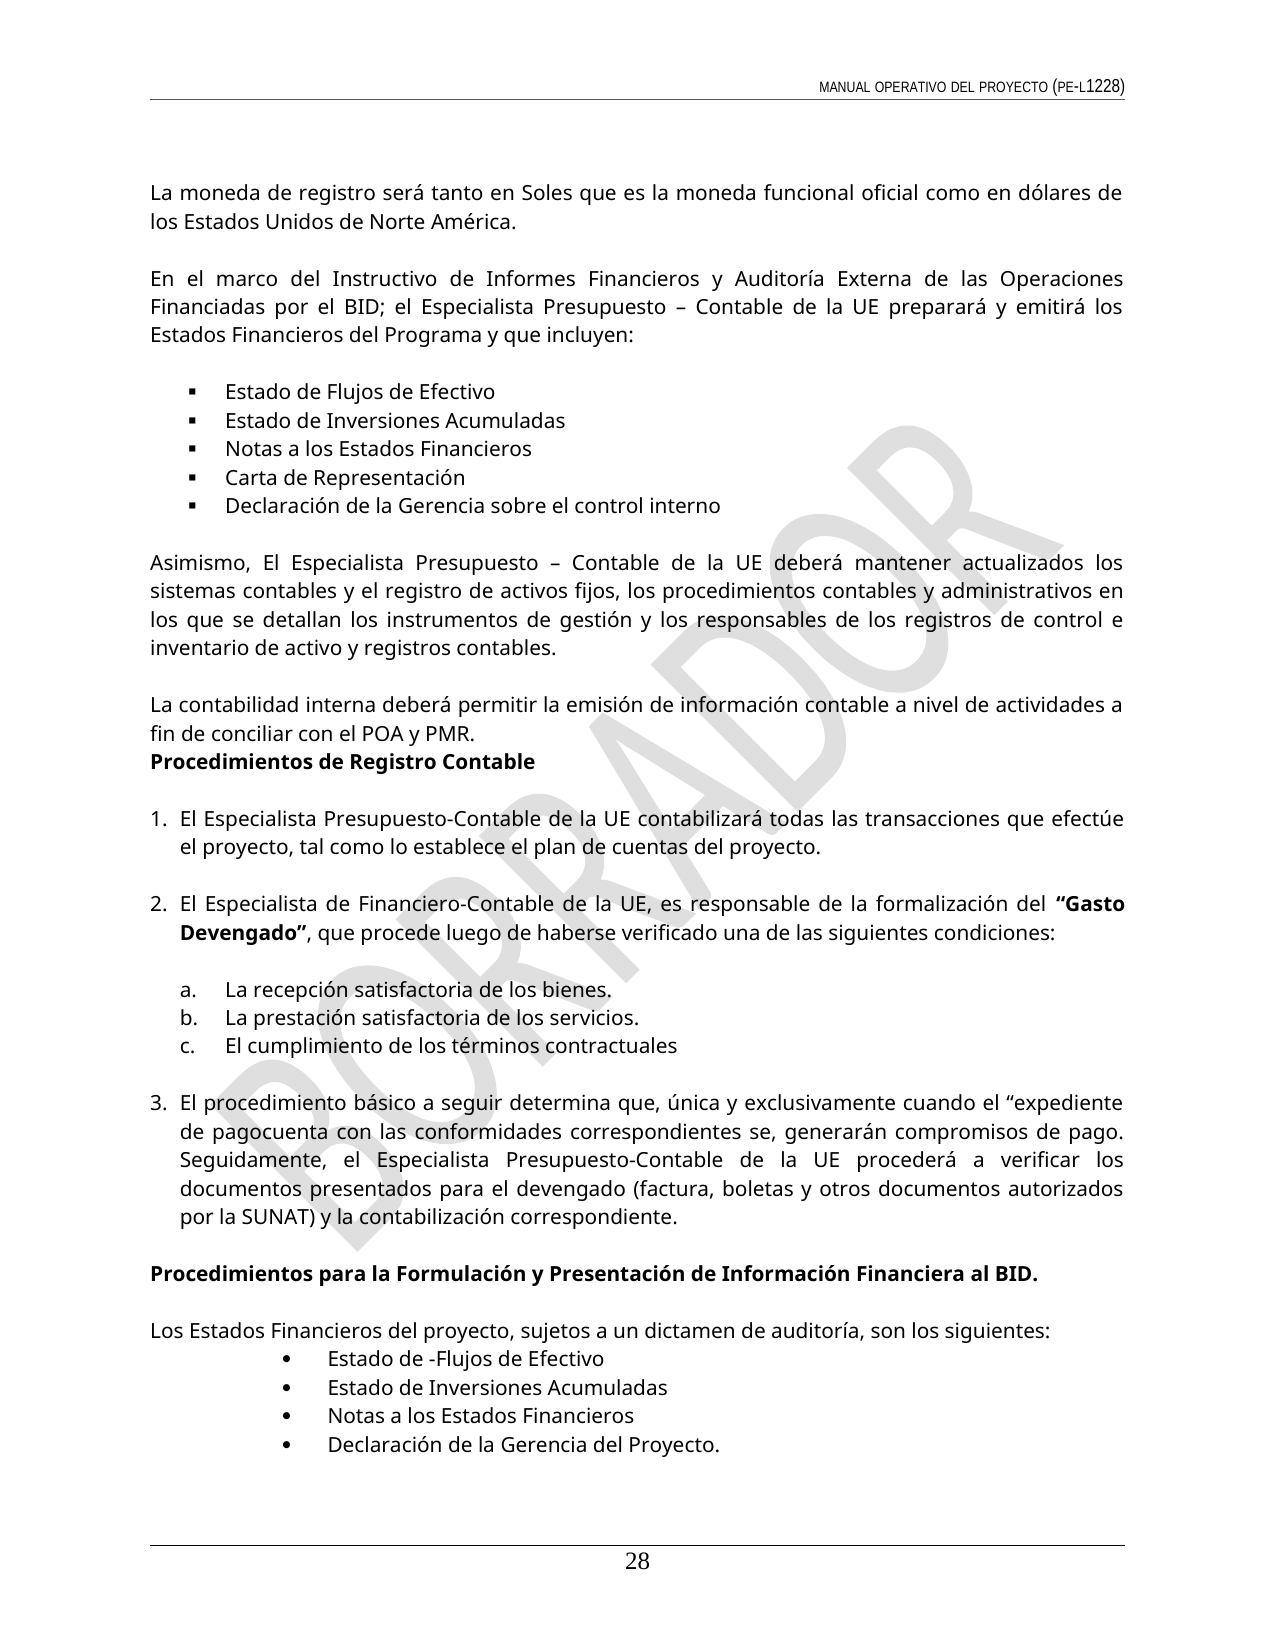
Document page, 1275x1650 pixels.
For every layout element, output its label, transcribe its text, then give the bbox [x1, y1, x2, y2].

list Notas a los Estados Financieros [187, 434, 1125, 463]
list El procedimiento básico a seguir determina que, única y exclusivamente cuando el “expediente de pagocuenta con las conformidades correspondientes se, generarán compromisos de pago. Seguidamente, el Especialista Presupuesto-Contable de la UE procederá a verificar los documentos presentados para el devengado (factura, boletas y otros documentos autorizados por la SUNAT) y la contabilización correspondiente. [150, 1088, 1125, 1231]
list Declaración de la Gerencia sobre el control interno [187, 491, 1125, 520]
text Procedimientos de Registro Contable [150, 747, 1125, 776]
text En el marco del Instructivo de Informes Financieros y Auditoría Externa de las Operaciones Financiadas por el BID; el Especialista Presupuesto – Contable de la UE preparará y emitirá los Estados Financieros del Programa y que incluyen: [150, 264, 1125, 349]
list Estado de Inversiones Acumuladas [187, 406, 1125, 434]
list Los Estados Financieros del proyecto, sujetos a un dictamen de auditoría, son los siguientes: [150, 1316, 1125, 1344]
list La recepción satisfactoria de los bienes. [179, 975, 1125, 1003]
text Procedimientos para la Formulación y Presentación de Información Financiera al BID. [150, 1259, 1125, 1287]
list Estado de Flujos de Efectivo [187, 377, 1125, 406]
list El Especialista de Financiero-Contable de la UE, es responsable de la formalización del “Gasto Devengado”, que procede luego de haberse verificado una de las siguientes condiciones: [150, 889, 1125, 946]
list Notas a los Estados Financieros [283, 1401, 1125, 1430]
list El cumplimiento de los términos contractuales [179, 1032, 1125, 1060]
list Estado de Inversiones Acumuladas [283, 1373, 1125, 1401]
list La contabilidad interna deberá permitir la emisión de información contable a nivel de actividades a fin de conciliar con el POA y PMR. [150, 690, 1125, 747]
list El Especialista Presupuesto-Contable de la UE contabilizará todas las transacciones que efectúe el proyecto, tal como lo establece el plan de cuentas del proyecto. [150, 804, 1125, 861]
list La prestación satisfactoria de los servicios. [179, 1003, 1125, 1032]
list Estado de -Flujos de Efectivo [283, 1344, 1125, 1373]
list Carta de Representación [187, 463, 1125, 491]
list Declaración de la Gerencia del Proyecto. [283, 1430, 1125, 1458]
text Asimismo, El Especialista Presupuesto – Contable de la UE deberá mantener actualizados los sistemas contables y el registro de activos fijos, los procedimientos contables y administrativos en los que se detallan los instrumentos de gestión y los responsables de los registros de control e inventario de activo y registros contables. [150, 548, 1125, 662]
text La moneda de registro será tanto en Soles que es la moneda funcional oficial como en dólares de los Estados Unidos de Norte América. [150, 178, 1125, 235]
